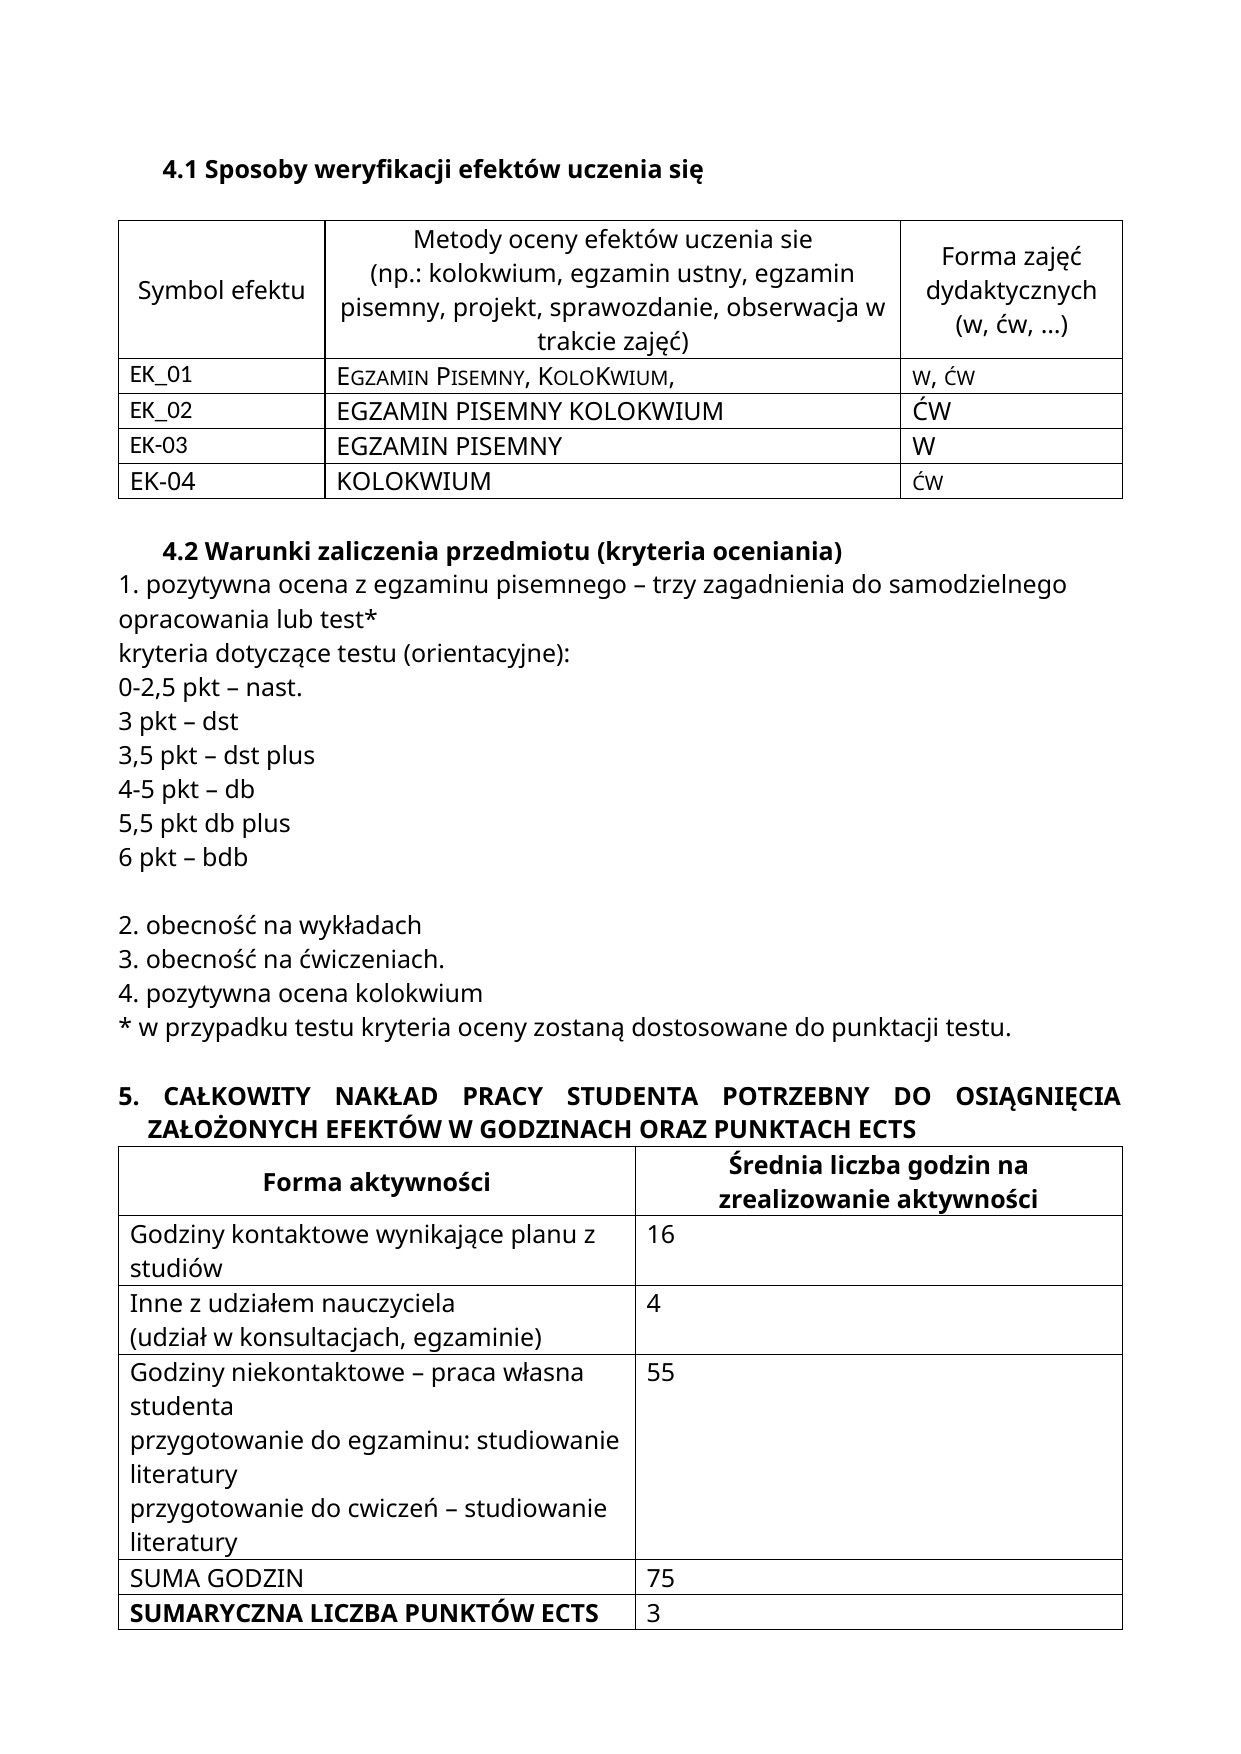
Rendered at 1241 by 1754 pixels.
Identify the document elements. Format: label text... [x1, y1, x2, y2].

text 4.1 Sposoby weryfikacji efektów uczenia się [162, 152, 1122, 186]
text kryteria dotyczące testu (orientacyjne): [118, 635, 1122, 669]
table_cell 75 [636, 1560, 1122, 1594]
table_cell 3 [636, 1595, 1122, 1629]
table_cell SUMARYCZNA LICZBA PUNKTÓW ECTS [119, 1595, 635, 1629]
text 3 pkt – dst [118, 703, 1122, 737]
table_cell EK_01 [119, 359, 324, 393]
text 4.2 Warunki zaliczenia przedmiotu (kryteria oceniania) [162, 533, 1122, 567]
table_cell EGZAMIN PISEMNY [326, 429, 900, 463]
text 3,5 pkt – dst plus [118, 737, 1122, 772]
text 0-2,5 pkt – nast. [118, 669, 1122, 703]
table_cell EK-04 [119, 464, 324, 498]
table_cell Godziny niekontaktowe – praca własna studenta przygotowanie do egzaminu: studiowanie literatury przygotowanie do cwiczeń – studiowanie literatury [119, 1355, 635, 1559]
text 4. pozytywna ocena kolokwium [118, 976, 1122, 1010]
text * w przypadku testu kryteria oceny zostaną dostosowane do punktacji testu. [118, 1010, 1122, 1044]
text 2. obecność na wykładach [118, 908, 1122, 942]
table_cell Godziny kontaktowe wynikające planu z studiów [119, 1216, 635, 1284]
table_cell ĆW [901, 394, 1122, 428]
text 5,5 pkt db plus [118, 806, 1122, 840]
table_cell w, ćw [901, 359, 1122, 393]
table_cell 55 [636, 1355, 1122, 1559]
table_cell 4 [636, 1286, 1122, 1354]
table_cell EGZAMIN PISEMNY KOLOKWIUM [326, 394, 900, 428]
table_cell Inne z udziałem nauczyciela (udział w konsultacjach, egzaminie) [119, 1286, 635, 1354]
table_header Metody oceny efektów uczenia sie (np.: kolokwium, egzamin ustny, egzamin pisemny, projekt, sprawozdanie, obserwacja w trakcie zajęć) [326, 221, 900, 358]
text 1. pozytywna ocena z egzaminu pisemnego – trzy zagadnienia do samodzielnego opracowania lub test* [118, 567, 1122, 635]
text 5. CAŁKOWITY NAKŁAD PRACY STUDENTA POTRZEBNY DO OSIĄGNIĘCIA ZAŁOŻONYCH EFEKTÓW W GODZINACH ORAZ PUNKTACH ECTS [118, 1078, 1122, 1146]
table_cell Egzamin Pisemny, KoloKwium, [326, 359, 900, 393]
table_header Średnia liczba godzin na zrealizowanie aktywności [636, 1147, 1122, 1215]
table_cell SUMA GODZIN [119, 1560, 635, 1594]
table_cell EK-03 [119, 429, 324, 463]
table_cell 16 [636, 1216, 1122, 1284]
text 6 pkt – bdb [118, 840, 1122, 874]
text 4-5 pkt – db [118, 772, 1122, 806]
table_header Symbol efektu [119, 221, 324, 358]
table_cell EK_02 [119, 394, 324, 428]
text 3. obecność na ćwiczeniach. [118, 942, 1122, 976]
table_cell W [901, 429, 1122, 463]
table_header Forma zajęć dydaktycznych (w, ćw, …) [901, 221, 1122, 358]
table_header Forma aktywności [119, 1147, 635, 1215]
table_cell KOLOKWIUM [326, 464, 900, 498]
table_cell ćw [901, 464, 1122, 498]
